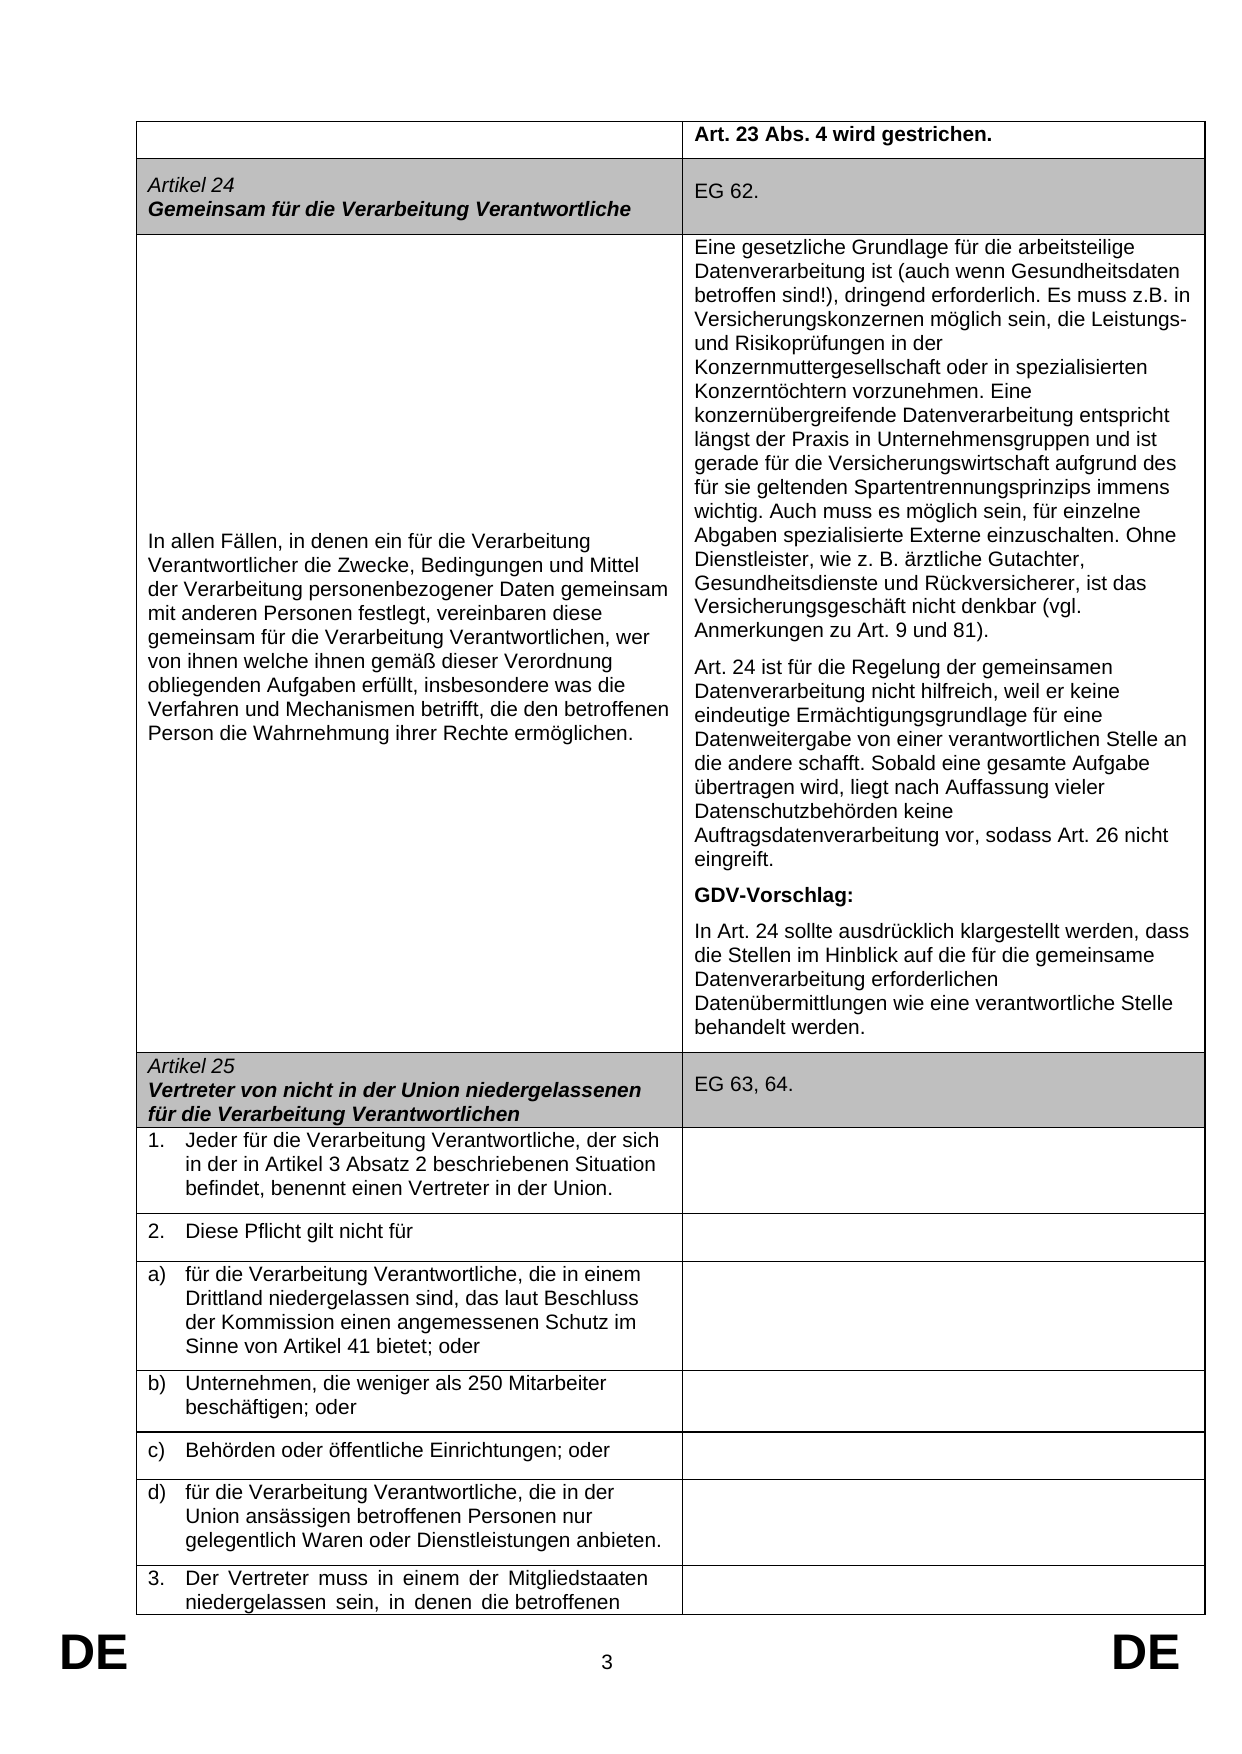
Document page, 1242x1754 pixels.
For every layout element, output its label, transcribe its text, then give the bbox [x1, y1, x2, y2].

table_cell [137, 122, 682, 158]
table_cell Behörden oder öffentliche Einrichtungen; oder [137, 1433, 682, 1479]
table_cell Diese Pflicht gilt nicht für [137, 1214, 682, 1261]
table_cell [683, 1480, 1204, 1564]
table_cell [683, 122, 1204, 158]
table_cell [683, 1566, 1204, 1613]
table_cell [683, 1214, 1204, 1261]
table_cell EG 62. [683, 159, 1204, 234]
table_cell [683, 1128, 1204, 1213]
table_cell [683, 1433, 1204, 1479]
table_cell Artikel 25 Vertreter von nicht in der Union niedergelassenen für die Verarbeitung Verantwortlichen [137, 1053, 682, 1127]
table_cell [683, 1371, 1204, 1431]
table_cell EG 63, 64. [683, 1053, 1204, 1127]
table_cell Artikel 24 Gemeinsam für die Verarbeitung Verantwortliche [137, 159, 682, 234]
table_cell Unternehmen, die weniger als 250 Mitarbeiter beschäftigen; oder [137, 1371, 682, 1431]
table_cell für die Verarbeitung Verantwortliche, die in einem Drittland niedergelassen sind, das laut Beschluss der Kommission einen angemessenen Schutz im Sinne von Artikel 41 bietet; oder [137, 1262, 682, 1370]
table_cell Jeder für die Verarbeitung Verantwortliche, der sich in der in Artikel 3 Absatz 2 beschriebenen Situation befindet, benennt einen Vertreter in der Union. [137, 1128, 682, 1213]
table_cell für die Verarbeitung Verantwortliche, die in der Union ansässigen betroffenen Personen nur gelegentlich Waren oder Dienstleistungen anbieten. [137, 1480, 682, 1564]
table_cell [683, 1262, 1204, 1370]
table_cell Eine gesetzliche Grundlage für die arbeitsteilige Datenverarbeitung ist (auch wenn Gesundheitsdaten betroffen sind!), dringend erforderlich. Es muss z.B. in Versicherungskonzernen möglich sein, die Leistungs- und Risikoprüfungen in der Konzernmuttergesellschaft oder in spezialisierten Konzerntöchtern vorzunehmen. Eine konzernübergreifende Datenverarbeitung entspricht längst der Praxis in Unternehmensgruppen und ist gerade für die Versicherungswirtschaft aufgrund des für sie geltenden Spartentrennungsprinzips immens wichtig. Auch muss es möglich sein, für einzelne Abgaben spezialisierte Externe einzuschalten. Ohne Dienstleister, wie z. B. ärztliche Gutachter, Gesundheitsdienste und Rückversicherer, ist das Versicherungsgeschäft nicht denkbar (vgl. Anmerkungen zu Art. 9 und 81). Art. 24 ist für die Regelung der gemeinsamen Datenverarbeitung nicht hilfreich, weil er keine eindeutige Ermächtigungsgrundlage für eine Datenweitergabe von einer verantwortlichen Stelle an die andere schafft. Sobald eine gesamte Aufgabe übertragen wird, liegt nach Auffassung vieler Datenschutzbehörden keine Auftragsdatenverarbeitung vor, sodass Art. 26 nicht eingreift. GDV-Vorschlag: In Art. 24 sollte ausdrücklich klargestellt werden, dass die Stellen im Hinblick auf die für die gemeinsame Datenverarbeitung erforderlichen Datenübermittlungen wie eine verantwortliche Stelle behandelt werden. [683, 235, 1204, 1052]
table_cell In allen Fällen, in denen ein für die Verarbeitung Verantwortlicher die Zwecke, Bedingungen und Mittel der Verarbeitung personenbezogener Daten gemeinsam mit anderen Personen festlegt, vereinbaren diese gemeinsam für die Verarbeitung Verantwortlichen, wer von ihnen welche ihnen gemäß dieser Verordnung obliegenden Aufgaben erfüllt, insbesondere was die Verfahren und Mechanismen betrifft, die den betroffenen Person die Wahrnehmung ihrer Rechte ermöglichen. [137, 235, 682, 1052]
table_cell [137, 1566, 682, 1613]
